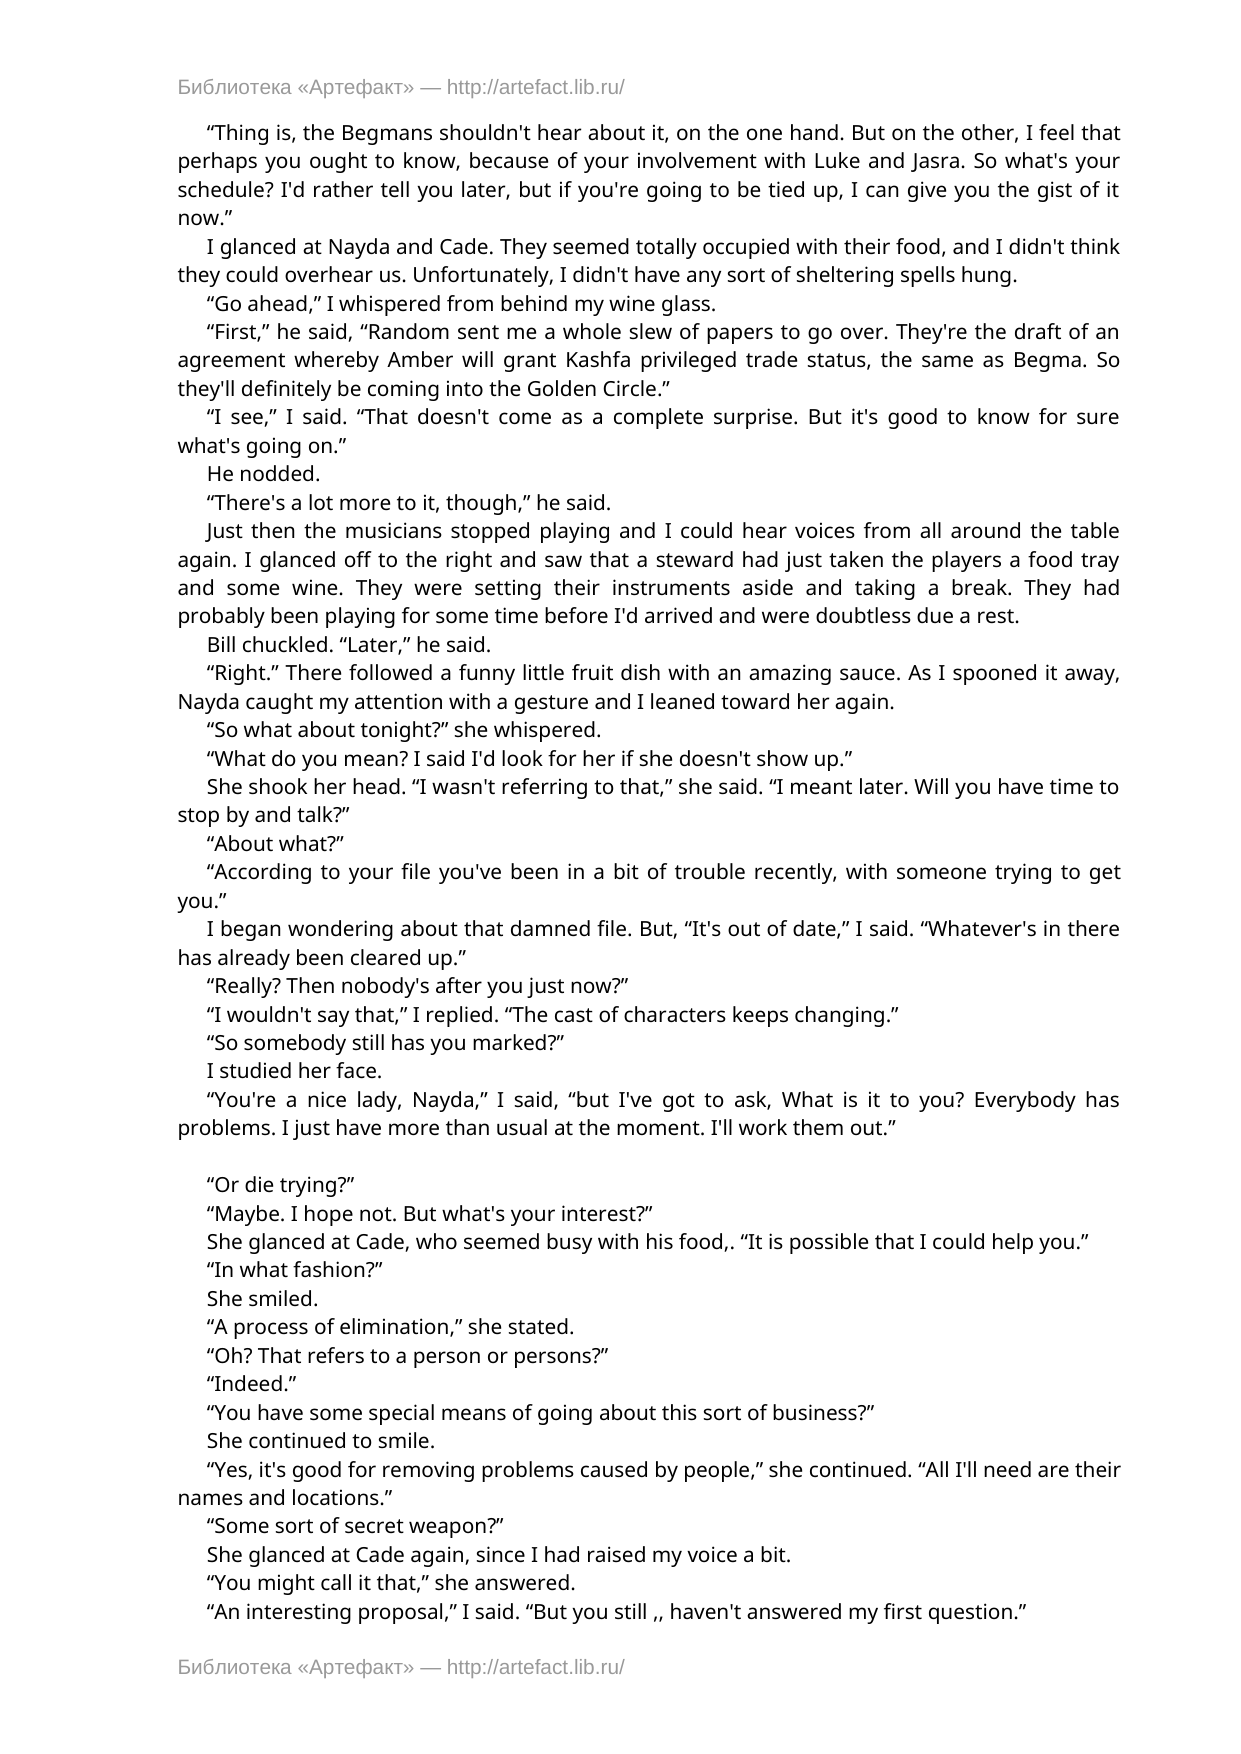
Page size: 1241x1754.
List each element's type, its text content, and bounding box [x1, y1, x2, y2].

text “Oh? That refers to a person or persons?” [177, 1341, 1122, 1369]
text I glanced at Nayda and Cade. They seemed totally occupied with their food, and I didn't think they could overhear us. Unfortunately, I didn't have any sort of sheltering spells hung. [177, 232, 1122, 289]
text “There's a lot more to it, though,” he said. [177, 488, 1122, 516]
text “You might call it that,” she answered. [177, 1568, 1122, 1597]
text “Indeed.” [177, 1369, 1122, 1398]
text “About what?” [177, 829, 1122, 857]
text She continued to smile. [177, 1426, 1122, 1455]
text “So somebody still has you marked?” [177, 1028, 1122, 1057]
text “You have some special means of going about this sort of business?” [177, 1398, 1122, 1426]
text “Some sort of secret weapon?” [177, 1512, 1122, 1540]
text “According to your file you've been in a bit of trouble recently, with someone trying to get you.” [177, 857, 1122, 914]
text She glanced at Cade again, since I had raised my voice a bit. [177, 1540, 1122, 1568]
text “First,” he said, “Random sent me a whole slew of papers to go over. They're the draft of an agreement whereby Amber will grant Kashfa privileged trade status, the same as Begma. So they'll definitely be coming into the Golden Circle.” [177, 317, 1122, 402]
text I began wondering about that damned file. But, “It's out of date,” I said. “Whatever's in there has already been cleared up.” [177, 914, 1122, 971]
text She shook her head. “I wasn't referring to that,” she said. “I meant later. Will you have time to stop by and talk?” [177, 772, 1122, 829]
text I studied her face. [177, 1057, 1122, 1085]
text He nodded. [177, 459, 1122, 488]
text Just then the musicians stopped playing and I could hear voices from all around the table again. I glanced off to the right and saw that a steward had just taken the players a food tray and some wine. They were setting their instruments aside and taking a break. They had probably been playing for some time before I'd arrived and were doubtless due a rest. [177, 516, 1122, 630]
text “Really? Then nobody's after you just now?” [177, 971, 1122, 1000]
text She smiled. [177, 1284, 1122, 1312]
text “So what about tonight?” she whispered. [177, 715, 1122, 744]
text “I see,” I said. “That doesn't come as a complete surprise. But it's good to know for sure what's going on.” [177, 402, 1122, 459]
text “Yes, it's good for removing problems caused by people,” she continued. “All I'll need are their names and locations.” [177, 1455, 1122, 1512]
text Bill chuckled. “Later,” he said. [177, 630, 1122, 658]
text “Right.” There followed a funny little fruit dish with an amazing sauce. As I spooned it away, Nayda caught my attention with a gesture and I leaned toward her again. [177, 658, 1122, 715]
text “A process of elimination,” she stated. [177, 1312, 1122, 1341]
text “You're a nice lady, Nayda,” I said, “but I've got to ask, What is it to you? Everybody has problems. I just have more than usual at the moment. I'll work them out.” [177, 1085, 1122, 1142]
text “An interesting proposal,” I said. “But you still ,, haven't answered my first question.” [177, 1597, 1122, 1625]
text “In what fashion?” [177, 1256, 1122, 1284]
text “I wouldn't say that,” I replied. “The cast of characters keeps changing.” [177, 1000, 1122, 1028]
text “Thing is, the Begmans shouldn't hear about it, on the one hand. But on the other, I feel that perhaps you ought to know, because of your involvement with Luke and Jasra. So what's your schedule? I'd rather tell you later, but if you're going to be tied up, I can give you the gist of it now.” [177, 118, 1122, 232]
text She glanced at Cade, who seemed busy with his food,. “It is possible that I could help you.” [177, 1227, 1122, 1256]
text “What do you mean? I said I'd look for her if she doesn't show up.” [177, 744, 1122, 772]
text “Go ahead,” I whispered from behind my wine glass. [177, 289, 1122, 317]
text “Maybe. I hope not. But what's your interest?” [177, 1199, 1122, 1227]
text “Or die trying?” [177, 1170, 1122, 1199]
